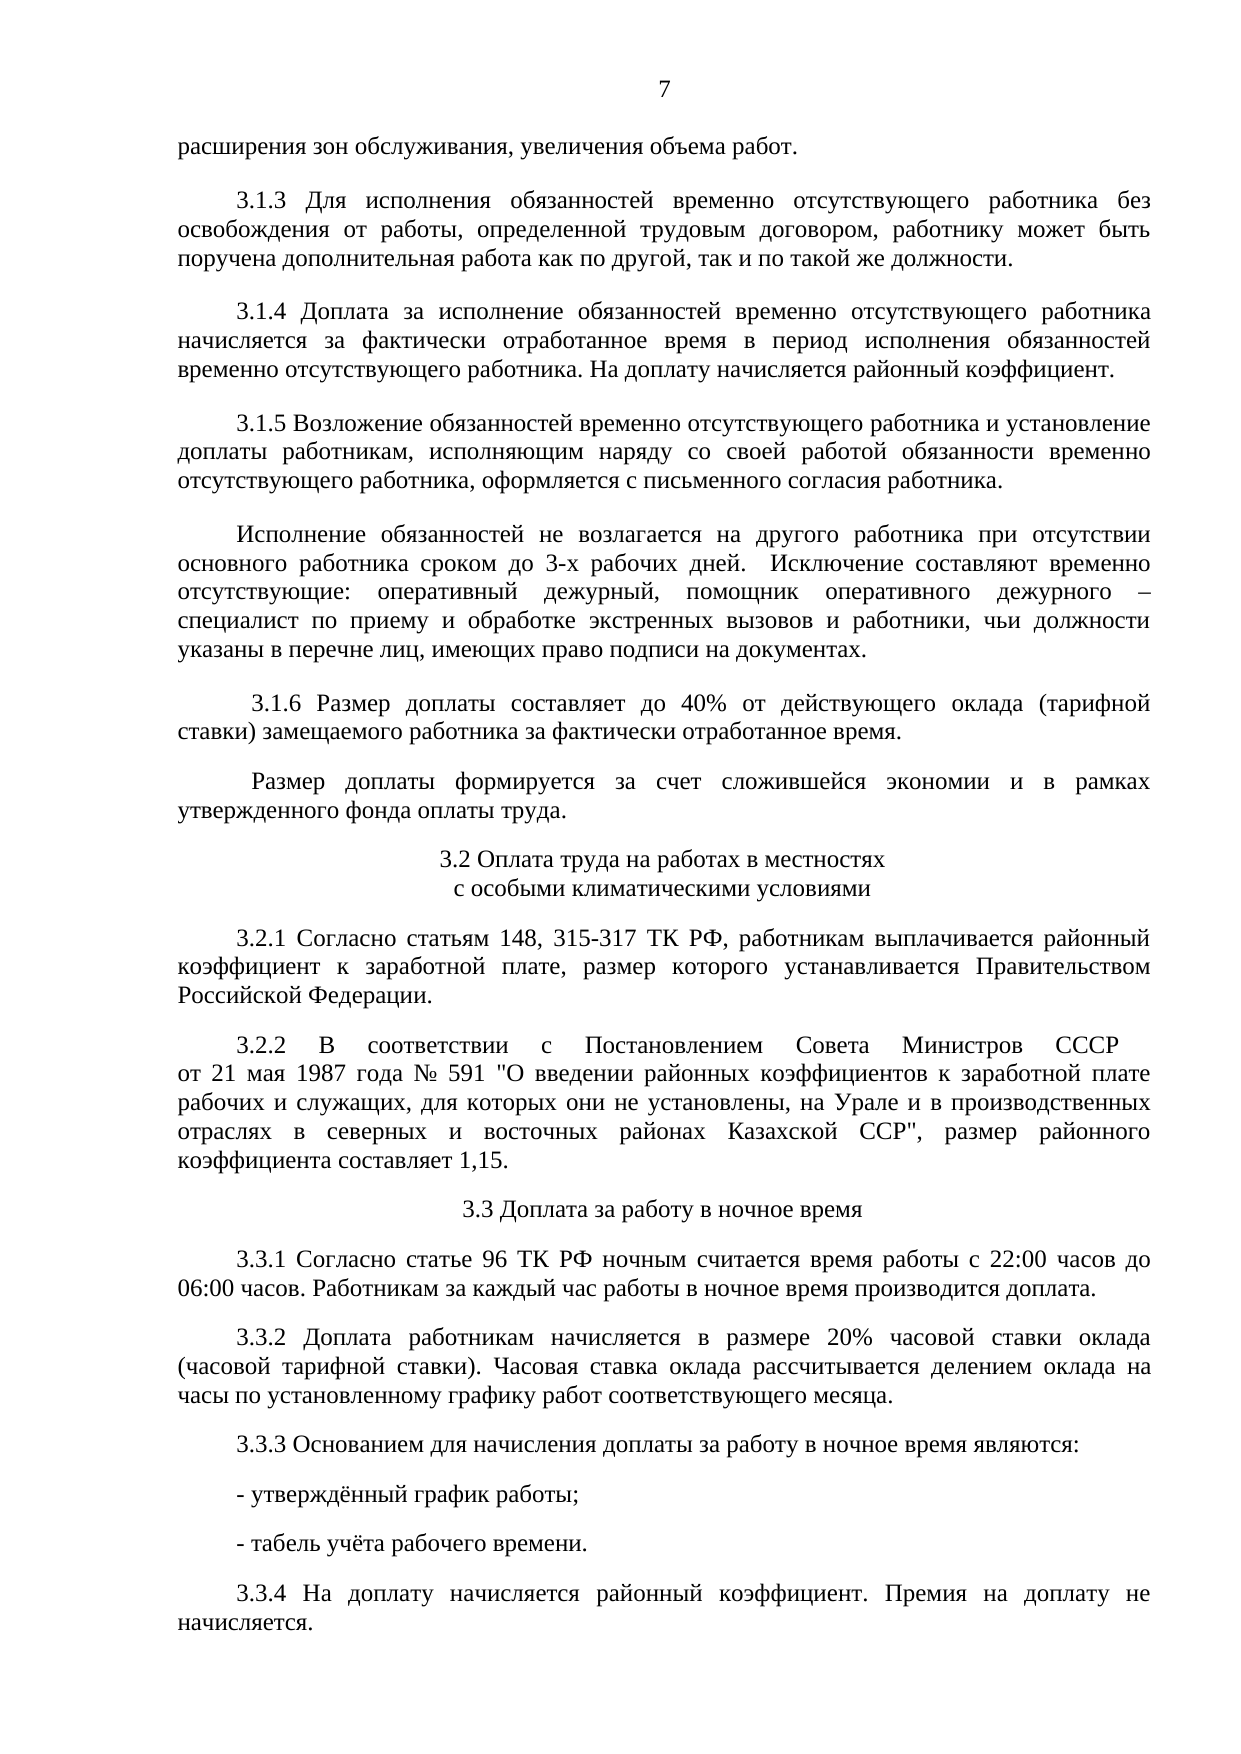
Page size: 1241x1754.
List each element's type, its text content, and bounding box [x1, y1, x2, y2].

text 3.1.5 Возложение обязанностей временно отсутствующего работника и установление доплаты работникам, исполняющим наряду со своей работой обязанности временно отсутствующего работника, оформляется с письменного согласия работника. [177, 408, 1152, 494]
text 3.3.1 Согласно статье 96 ТК РФ ночным считается время работы с 22:00 часов до 06:00 часов. Работникам за каждый час работы в ночное время производится доплата. [177, 1244, 1152, 1301]
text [177, 131, 1152, 160]
text - утверждённый график работы; [177, 1479, 1152, 1508]
text 3.1.6 Размер доплаты составляет до 40% от действующего оклада (тарифной ставки) замещаемого работника за фактически отработанное время. [177, 688, 1152, 745]
text 3.2.1 Согласно статьям 148, 315-317 ТК РФ, работникам выплачивается районный коэффициент к заработной плате, размер которого устанавливается Правительством Российской Федерации. [177, 923, 1152, 1009]
text 3.2.2 В соответствии с Постановлением Совета Министров СССР от 21 мая 1987 года № 591 "О введении районных коэффициентов к заработной плате рабочих и служащих, для которых они не установлены, на Урале и в производственных отраслях в северных и восточных районах Казахской ССР", размер районного коэффициента составляет 1,15. [177, 1030, 1152, 1173]
text 3.3.4 На доплату начисляется районный коэффициент. Премия на доплату не начисляется. [177, 1578, 1152, 1636]
text 3.1.4 Доплата за исполнение обязанностей временно отсутствующего работника начисляется за фактически отработанное время в период исполнения обязанностей временно отсутствующего работника. На доплату начисляется районный коэффициент. [177, 296, 1152, 383]
text 3.3.3 Основанием для начисления доплаты за работу в ночное время являются: [177, 1429, 1152, 1458]
text 3.1.3 Для исполнения обязанностей временно отсутствующего работника без освобождения от работы, определенной трудовым договором, работнику может быть поручена дополнительная работа как по другой, так и по такой же должности. [177, 185, 1152, 271]
text 3.3.2 Доплата работникам начисляется в размере 20% часовой ставки оклада (часовой тарифной ставки). Часовая ставка оклада рассчитывается делением оклада на часы по установленному графику работ соответствующего месяца. [177, 1322, 1152, 1408]
text Исполнение обязанностей не возлагается на другого работника при отсутствии основного работника сроком до 3-х рабочих дней. Исключение составляют временно отсутствующие: оперативный дежурный, помощник оперативного дежурного – специалист по приему и обработке экстренных вызовов и работники, чьи должности указаны в перечне лиц, имеющих право подписи на документах. [177, 519, 1152, 663]
text 3.2 Оплата труда на работах в местностях [177, 844, 1147, 873]
text с особыми климатическими условиями [177, 873, 1147, 902]
text - табель учёта рабочего времени. [177, 1528, 1152, 1557]
text 3.3 Доплата за работу в ночное время [177, 1194, 1147, 1223]
text Размер доплаты формируется за счет сложившейся экономии и в рамках утвержденного фонда оплаты труда. [177, 766, 1152, 823]
